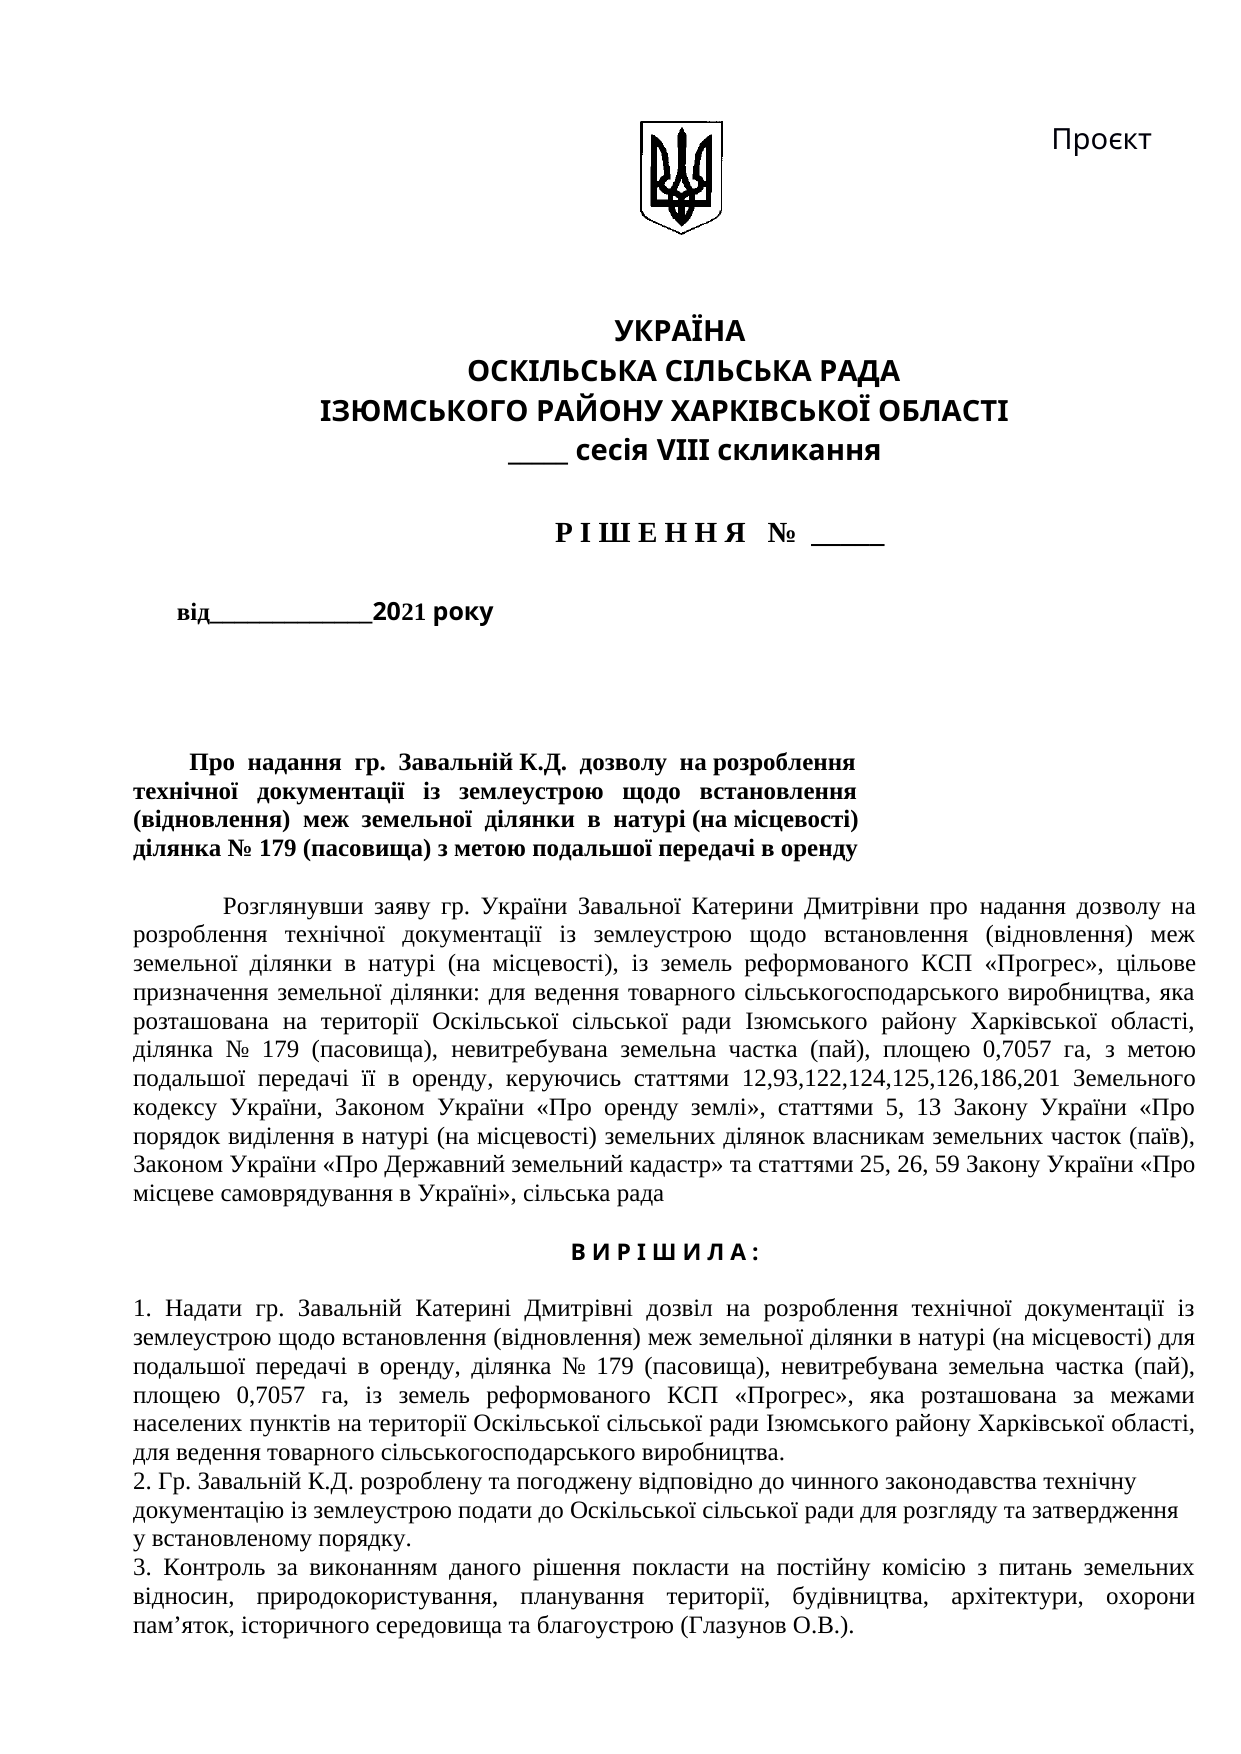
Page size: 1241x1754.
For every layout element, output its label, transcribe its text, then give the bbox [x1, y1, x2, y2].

text ОСКІЛЬСЬКА СІЛЬСЬКА РАДА [133, 350, 1196, 390]
text технічної документації із землеустрою щодо встановлення [133, 776, 1196, 804]
text 3. Контроль за виконанням даного рішення покласти на постійну комісію з питань земельних відносин, природокористування, планування території, будівництва, архітектури, охорони пам’яток, історичного середовища та благоустрою (Глазунов О.В.). [133, 1552, 1196, 1638]
text ІЗЮМСЬКОГО РАЙОНУ ХАРКІВСЬКОЇ ОБЛАСТІ [133, 390, 1196, 429]
table_header Проєкт [144, 118, 1163, 310]
text 1. Надати гр. Завальній Катерині Дмитрівні дозвіл на розроблення технічної документації із землеустрою щодо встановлення (відновлення) меж земельної ділянки в натурі (на місцевості) для подальшої передачі в оренду, ділянка № 179 (пасовища), невитребувана земельна частка (пай), площею 0,7057 га, із земель реформованого КСП «Прогрес», яка розташована за межами населених пунктів на території Оскільської сільської ради Ізюмського району Харківської області, для ведення товарного сільськогосподарського виробництва. [133, 1293, 1196, 1466]
text 2. Гр. Завальній К.Д. розроблену та погоджену відповідно до чинного законодавства технічну документацію із землеустрою подати до Оскільської сільської ради для розгляду та затвердження у встановленому порядку. [133, 1466, 1196, 1552]
text _____ сесія VІІІ скликання [133, 429, 1196, 469]
text (відновлення) меж земельної ділянки в натурі (на місцевості) [133, 804, 1196, 833]
text Р І Ш Е Н Н Я № _____ [183, 515, 1196, 548]
text УКРАЇНА [133, 310, 1196, 350]
text В И Р І Ш И Л А : [133, 1236, 1196, 1267]
text Розглянувши заяву гр. України Завальної Катерини Дмитрівни про надання дозволу на розроблення технічної документації із землеустрою щодо встановлення (відновлення) меж земельної ділянки в натурі (на місцевості), із земель реформованого КСП «Прогрес», цільове призначення земельної ділянки: для ведення товарного сільськогосподарського виробництва, яка розташована на території Оскільської сільської ради Ізюмського району Харківської області, ділянка № 179 (пасовища), невитребувана земельна частка (пай), площею 0,7057 га, з метою подальшої передачі її в оренду, керуючись статтями 12,93,122,124,125,126,186,201 Земельного кодексу України, Законом України «Про оренду землі», статтями 5, 13 Закону України «Про порядок виділення в натурі (на місцевості) земельних ділянок власникам земельних часток (паїв), Законом України «Про Державний земельний кадастр» та статтями 25, 26, 59 Закону України «Про місцеве самоврядування в Україні», сільська рада [133, 891, 1196, 1207]
text Про надання гр. Завальній К.Д. дозволу на розроблення [133, 747, 1196, 776]
text ділянка № 179 (пасовища) з метою подальшої передачі в оренду [133, 833, 1196, 862]
text від_____________2021 року [133, 594, 1196, 628]
